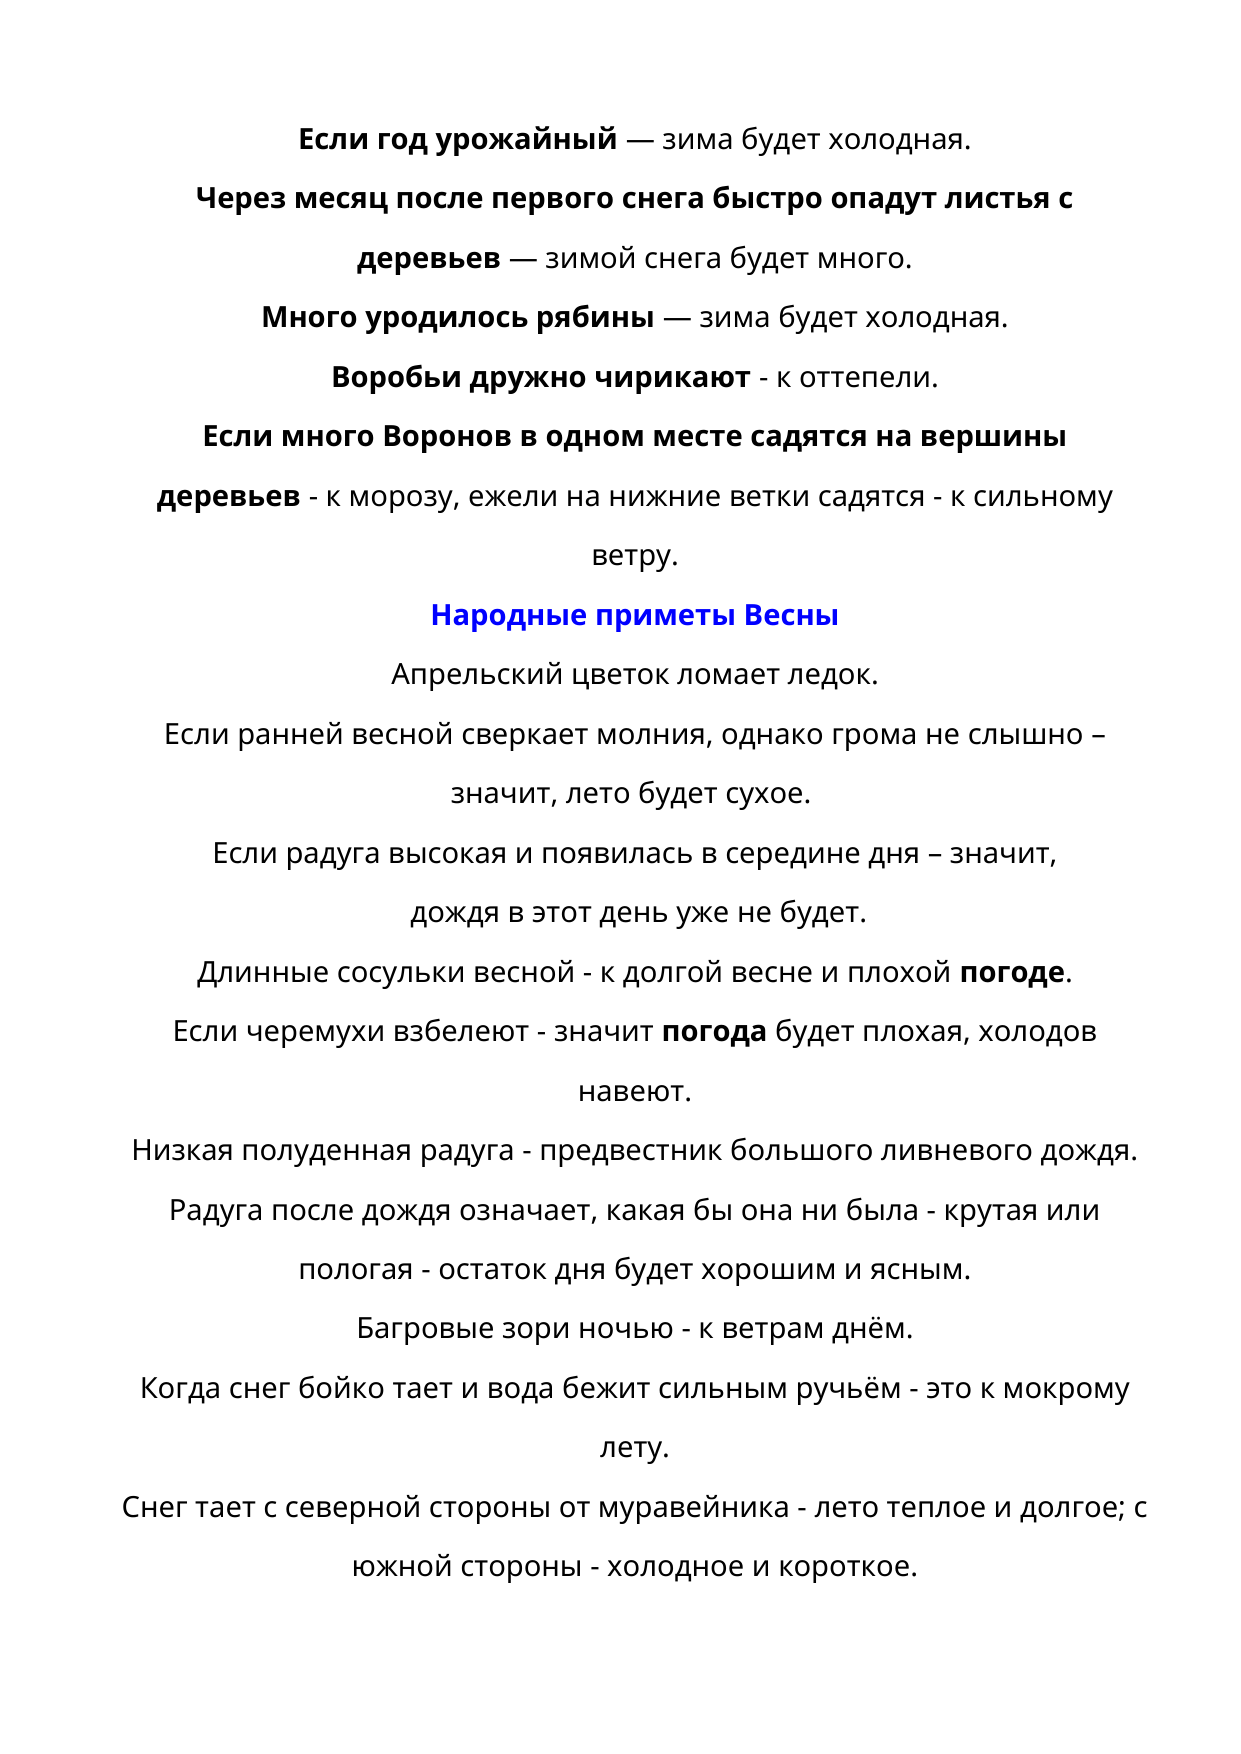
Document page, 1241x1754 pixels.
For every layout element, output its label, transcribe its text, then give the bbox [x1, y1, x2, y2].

text Народные приметы Весны [118, 594, 1152, 634]
text Низкая полуденная радуга - предвестник большого ливневого дождя. Радуга после дождя означает, какая бы она ни была - крутая или пологая - остаток дня будет хорошим и ясным. Багровые зори ночью - к ветрам днём. Когда снег бойко тает и вода бежит сильным ручьём - это к мокрому лету. [118, 1129, 1152, 1466]
text Снег тает с северной стороны от муравейника - лето теплое и долгое; с южной стороны - холодное и короткое. [118, 1486, 1152, 1585]
text значит, лето будет сухое. Если радуга высокая и появилась в середине дня – значит, [118, 772, 1152, 872]
text Апрельский цветок ломает ледок. Если ранней весной сверкает молния, однако грома не слышно – [118, 653, 1152, 753]
text Длинные сосульки весной - к долгой весне и плохой погоде. [118, 951, 1152, 991]
text дождя в этот день уже не будет. [118, 891, 1152, 931]
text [118, 118, 1152, 574]
text Если черемухи взбелеют - значит погода будет плохая, холодов навеют. [118, 1010, 1152, 1109]
